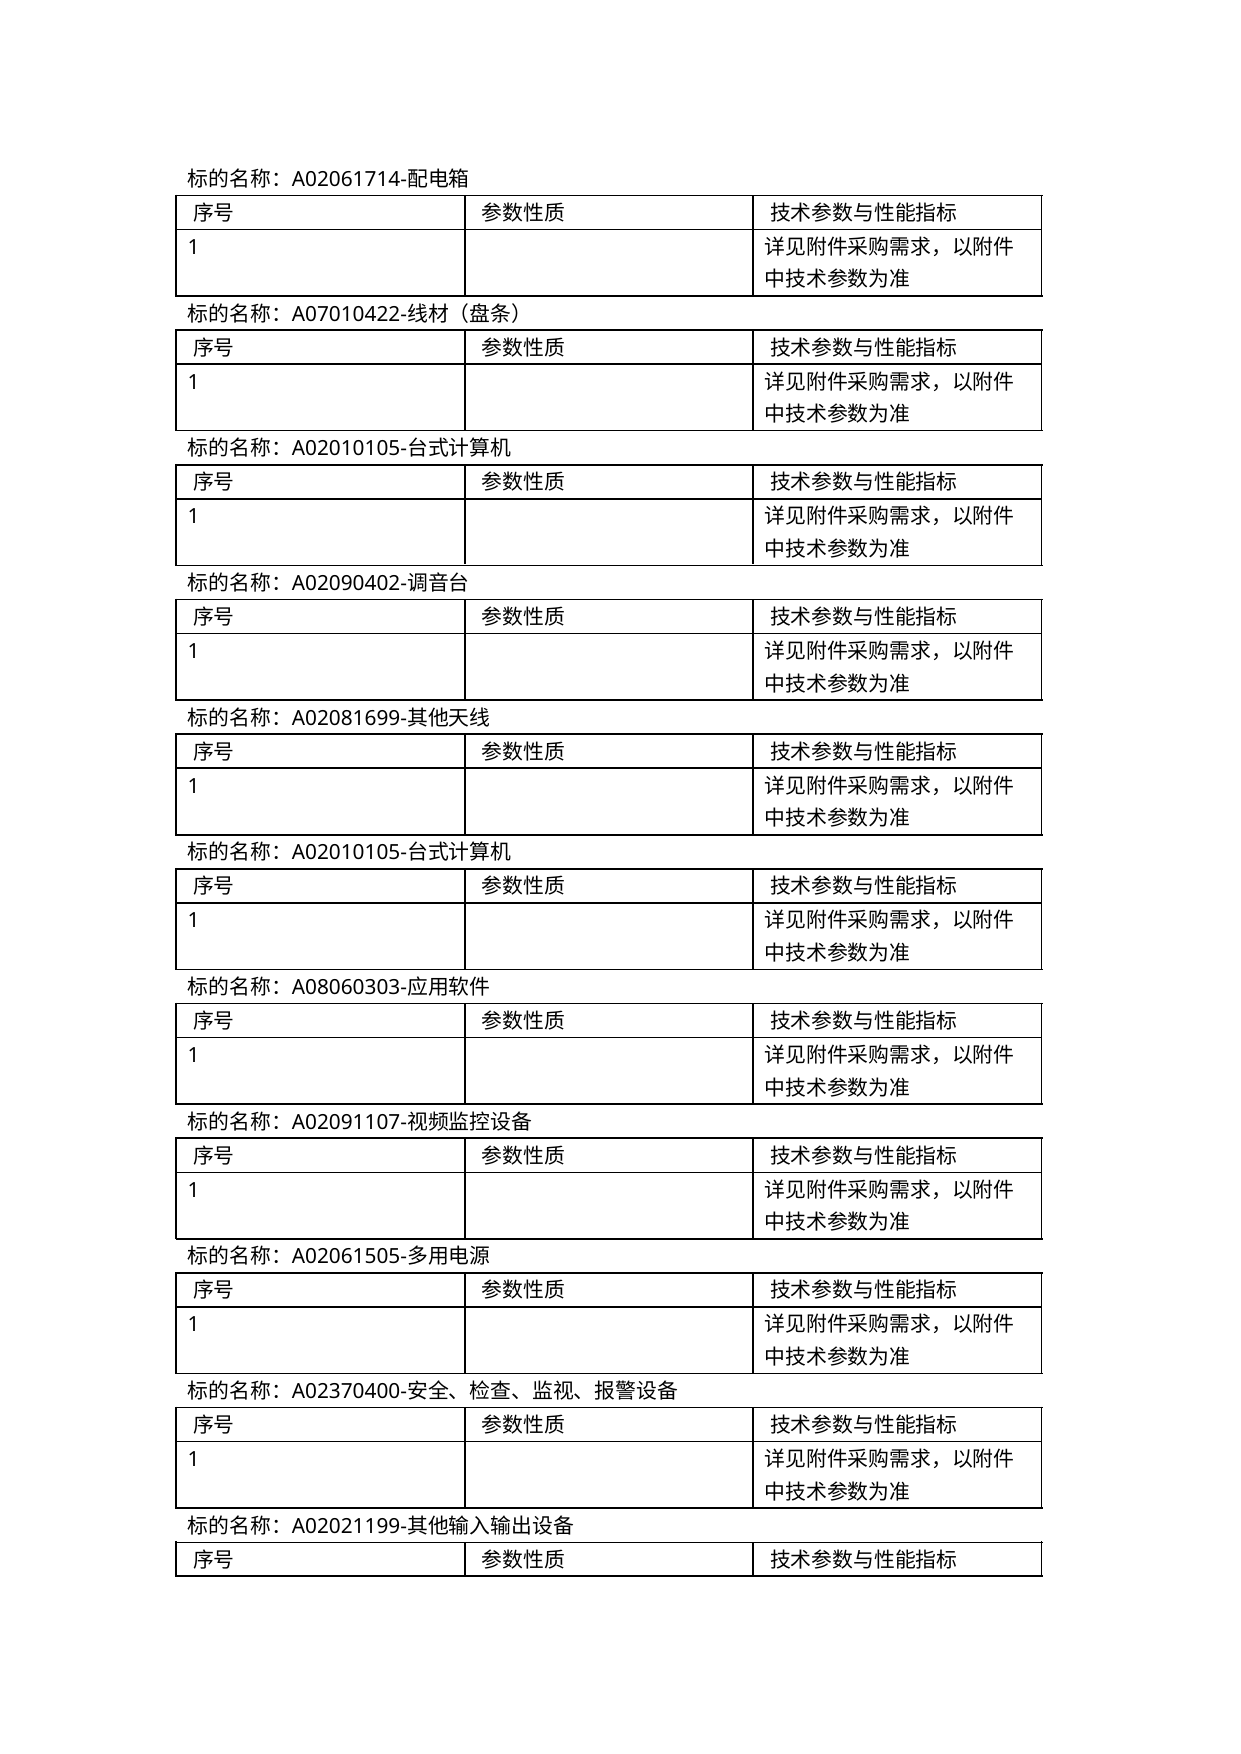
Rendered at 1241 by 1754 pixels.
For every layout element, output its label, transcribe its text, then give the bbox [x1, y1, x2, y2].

table_header 参数性质 [466, 735, 752, 767]
table_cell 1 [177, 230, 464, 295]
table_cell 详见附件采购需求，以附件中技术参数为准 [754, 230, 1041, 295]
table_header 技术参数与性能指标 [754, 196, 1041, 228]
table_cell [466, 1308, 752, 1373]
text 标的名称：A08060303-应用软件 [187, 970, 1053, 1003]
table_header 参数性质 [466, 870, 752, 902]
table_cell [466, 230, 752, 295]
table_header 参数性质 [466, 1139, 752, 1171]
table_header 技术参数与性能指标 [754, 1004, 1041, 1037]
table_cell [466, 1173, 752, 1238]
table_header 技术参数与性能指标 [754, 1139, 1041, 1171]
table_header 参数性质 [466, 196, 752, 228]
table_header 技术参数与性能指标 [754, 600, 1041, 633]
text 标的名称：A02370400-安全、检查、监视、报警设备 [187, 1374, 1053, 1407]
table_header 序号 [177, 1274, 464, 1306]
table_header 参数性质 [466, 466, 752, 498]
table_cell 详见附件采购需求，以附件中技术参数为准 [754, 500, 1041, 564]
table_header 技术参数与性能指标 [754, 1274, 1041, 1306]
table_cell 1 [177, 1038, 464, 1103]
table_cell 1 [177, 1308, 464, 1373]
table_cell 详见附件采购需求，以附件中技术参数为准 [754, 1442, 1041, 1507]
table_header 参数性质 [466, 331, 752, 363]
table_cell 详见附件采购需求，以附件中技术参数为准 [754, 769, 1041, 834]
table_cell 详见附件采购需求，以附件中技术参数为准 [754, 365, 1041, 430]
table_cell [466, 634, 752, 699]
table_cell [466, 904, 752, 968]
table_cell [466, 1038, 752, 1103]
table_cell 详见附件采购需求，以附件中技术参数为准 [754, 1308, 1041, 1373]
table_header 技术参数与性能指标 [754, 735, 1041, 767]
table_cell 1 [177, 500, 464, 564]
table_header 序号 [177, 1004, 464, 1037]
text 标的名称：A02061714-配电箱 [187, 162, 1053, 194]
text 标的名称：A02091107-视频监控设备 [187, 1105, 1053, 1137]
table_cell 详见附件采购需求，以附件中技术参数为准 [754, 634, 1041, 699]
table_cell 1 [177, 904, 464, 968]
table_cell 1 [177, 365, 464, 430]
table_header 序号 [177, 196, 464, 228]
table_header 参数性质 [466, 1274, 752, 1306]
table_cell 1 [177, 1173, 464, 1238]
table_header 序号 [177, 1139, 464, 1171]
table_cell [466, 1442, 752, 1507]
text 标的名称：A02021199-其他输入输出设备 [187, 1509, 1053, 1541]
table_header 参数性质 [466, 1004, 752, 1037]
text 标的名称：A07010422-线材（盘条） [187, 297, 1053, 329]
table_header 参数性质 [466, 1408, 752, 1441]
table_header 技术参数与性能指标 [754, 1543, 1041, 1575]
table_cell 详见附件采购需求，以附件中技术参数为准 [754, 904, 1041, 968]
table_header 序号 [177, 735, 464, 767]
table_header 序号 [177, 1408, 464, 1441]
text 标的名称：A02010105-台式计算机 [187, 431, 1053, 464]
table_header 序号 [177, 331, 464, 363]
table_header 参数性质 [466, 600, 752, 633]
table_cell 详见附件采购需求，以附件中技术参数为准 [754, 1173, 1041, 1238]
table_cell [466, 365, 752, 430]
table_header 序号 [177, 600, 464, 633]
table_cell 1 [177, 769, 464, 834]
table_header 序号 [177, 466, 464, 498]
table_header 技术参数与性能指标 [754, 1408, 1041, 1441]
table_header 序号 [177, 870, 464, 902]
table_cell 1 [177, 1442, 464, 1507]
table_header 技术参数与性能指标 [754, 870, 1041, 902]
text 标的名称：A02010105-台式计算机 [187, 835, 1053, 868]
table_header 参数性质 [466, 1543, 752, 1575]
text 标的名称：A02061505-多用电源 [187, 1239, 1053, 1272]
table_cell [466, 500, 752, 564]
text 标的名称：A02090402-调音台 [187, 566, 1053, 598]
text 标的名称：A02081699-其他天线 [187, 701, 1053, 733]
table_header 技术参数与性能指标 [754, 466, 1041, 498]
table_cell 1 [177, 634, 464, 699]
table_cell [466, 769, 752, 834]
table_header 序号 [177, 1543, 464, 1575]
table_cell 详见附件采购需求，以附件中技术参数为准 [754, 1038, 1041, 1103]
table_header 技术参数与性能指标 [754, 331, 1041, 363]
